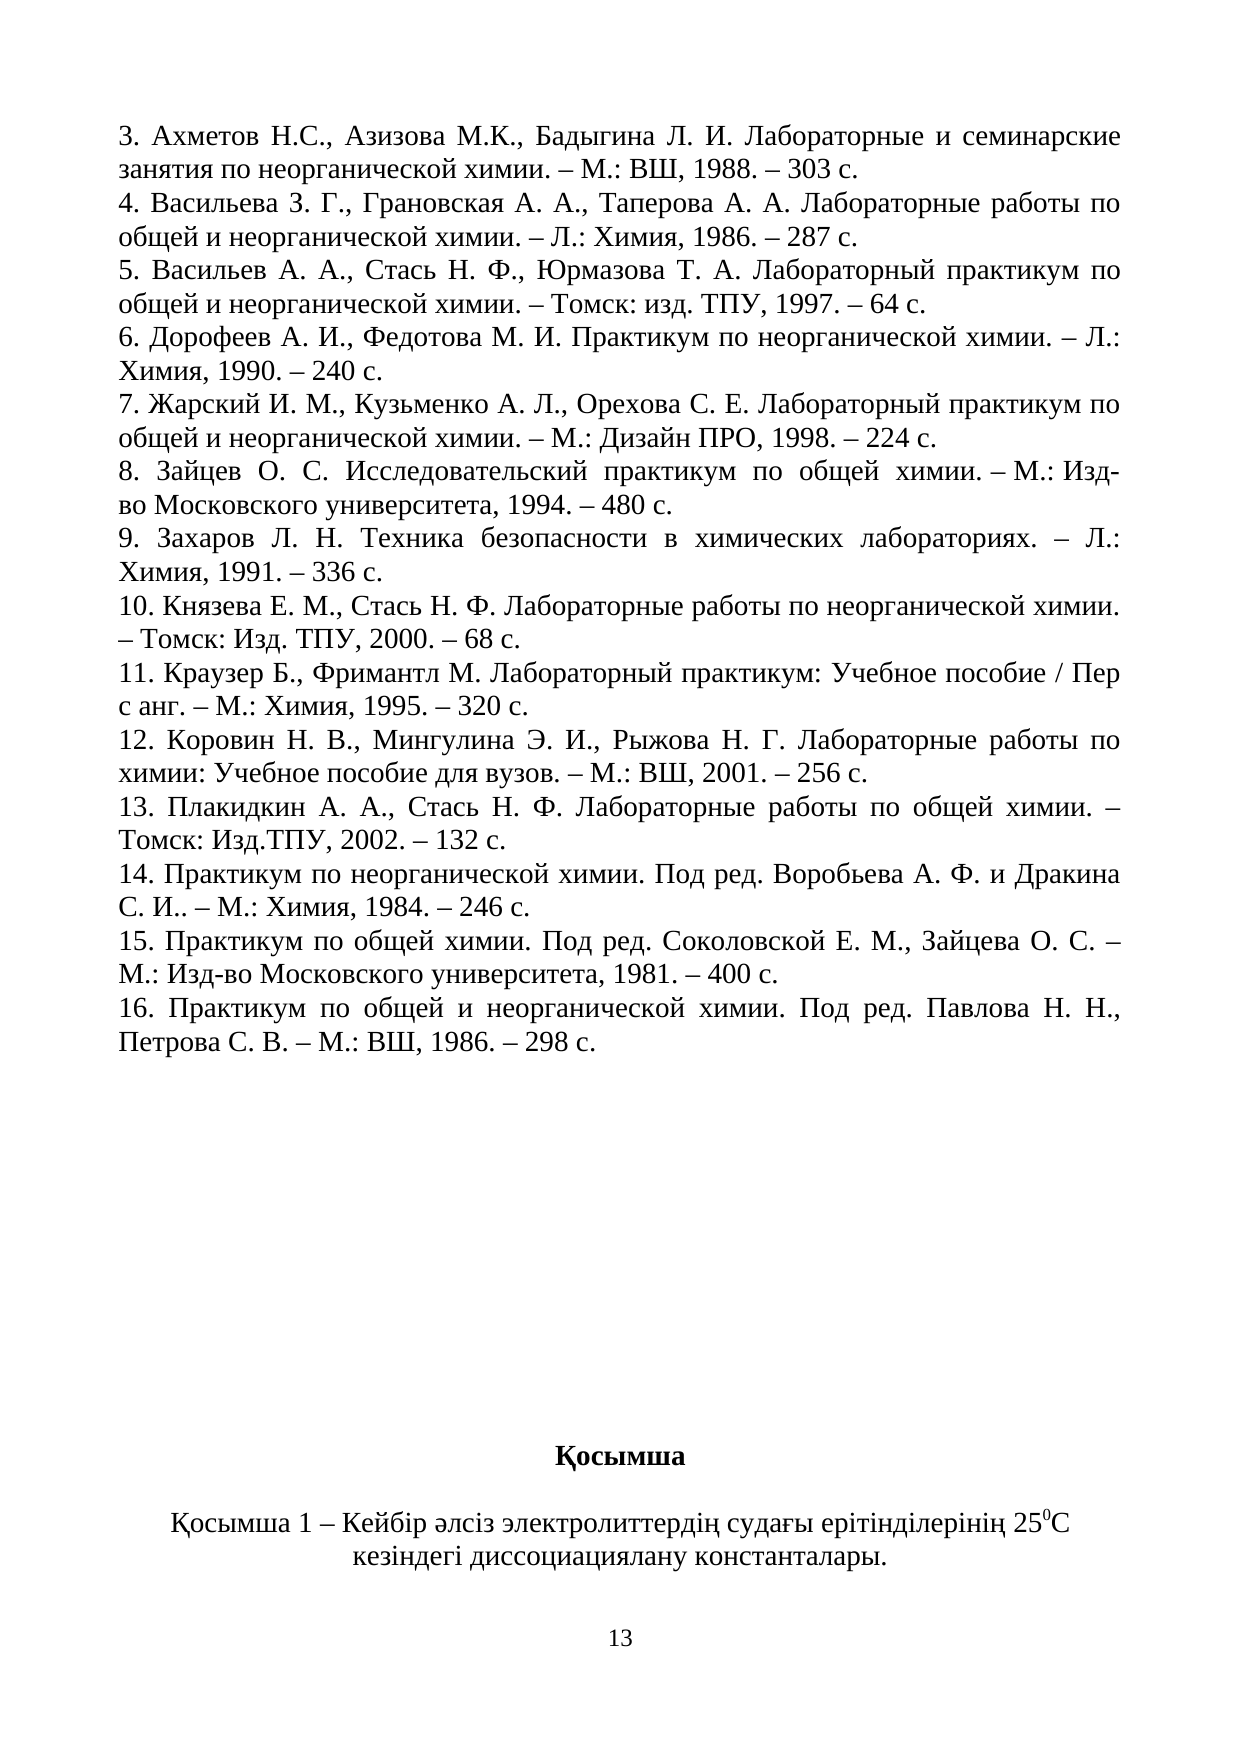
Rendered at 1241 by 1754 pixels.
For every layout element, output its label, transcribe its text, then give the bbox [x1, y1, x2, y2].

text 8. Зайцев О. С. Исследовательский практикум по общей химии. – М.: Изд-во Московского университета, 1994. – 480 с. [118, 453, 1122, 521]
text 3. Ахметов Н.С., Азизова М.К., Бадыгина Л. И. Лабораторные и семинарские занятия по неорганической химии. – М.: ВШ, 1988. – 303 с. [118, 118, 1122, 185]
text 16. Практикум по общей и неорганической химии. Под ред. Павлова Н. Н., Петрова С. В. – М.: ВШ, 1986. – 298 с. [118, 990, 1122, 1057]
text 11. Краузер Б., Фримантл М. Лабораторный практикум: Учебное пособие / Пер с анг. – М.: Химия, 1995. – 320 с. [118, 655, 1122, 722]
text 14. Практикум по неорганической химии. Под ред. Воробьева А. Ф. и Дракина С. И.. – М.: Химия, 1984. – 246 с. [118, 856, 1122, 923]
text 13. Плакидкин А. А., Стась Н. Ф. Лабораторные работы по общей химии. – Томск: Изд.ТПУ, 2002. – 132 с. [118, 789, 1122, 856]
text Қосымша 1 – Кейбір әлсіз электролиттердің судағы ерітінділерінің 250С кезіндегі диссоциациялану константалары. [118, 1505, 1122, 1572]
text 10. Князева Е. М., Стась Н. Ф. Лабораторные работы по неорганической химии. – Томск: Изд. ТПУ, 2000. – 68 с. [118, 588, 1122, 655]
text 4. Васильева З. Г., Грановская А. А., Таперова А. А. Лабораторные работы по общей и неорганической химии. – Л.: Химия, 1986. – 287 с. [118, 185, 1122, 252]
text 5. Васильев А. А., Стась Н. Ф., Юрмазова Т. А. Лабораторный практикум по общей и неорганической химии. – Томск: изд. ТПУ, 1997. – 64 с. [118, 252, 1122, 319]
text 6. Дорофеев А. И., Федотова М. И. Практикум по неорганической химии. – Л.: Химия, 1990. – 240 с. [118, 319, 1122, 386]
text 7. Жарский И. М., Кузьменко А. Л., Орехова С. Е. Лабораторный практикум по общей и неорганической химии. – М.: Дизайн ПРО, 1998. – 224 с. [118, 386, 1122, 453]
text 12. Коровин Н. В., Мингулина Э. И., Рыжова Н. Г. Лабораторные работы по химии: Учебное пособие для вузов. – М.: ВШ, 2001. – 256 с. [118, 722, 1122, 789]
text Қосымша [118, 1438, 1122, 1471]
text 9. Захаров Л. Н. Техника безопасности в химических лабораториях. – Л.: Химия, 1991. – 336 с. [118, 521, 1122, 588]
text 15. Практикум по общей химии. Под ред. Соколовской Е. М., Зайцева О. С. – М.: Изд-во Московского университета, 1981. – 400 с. [118, 923, 1122, 990]
